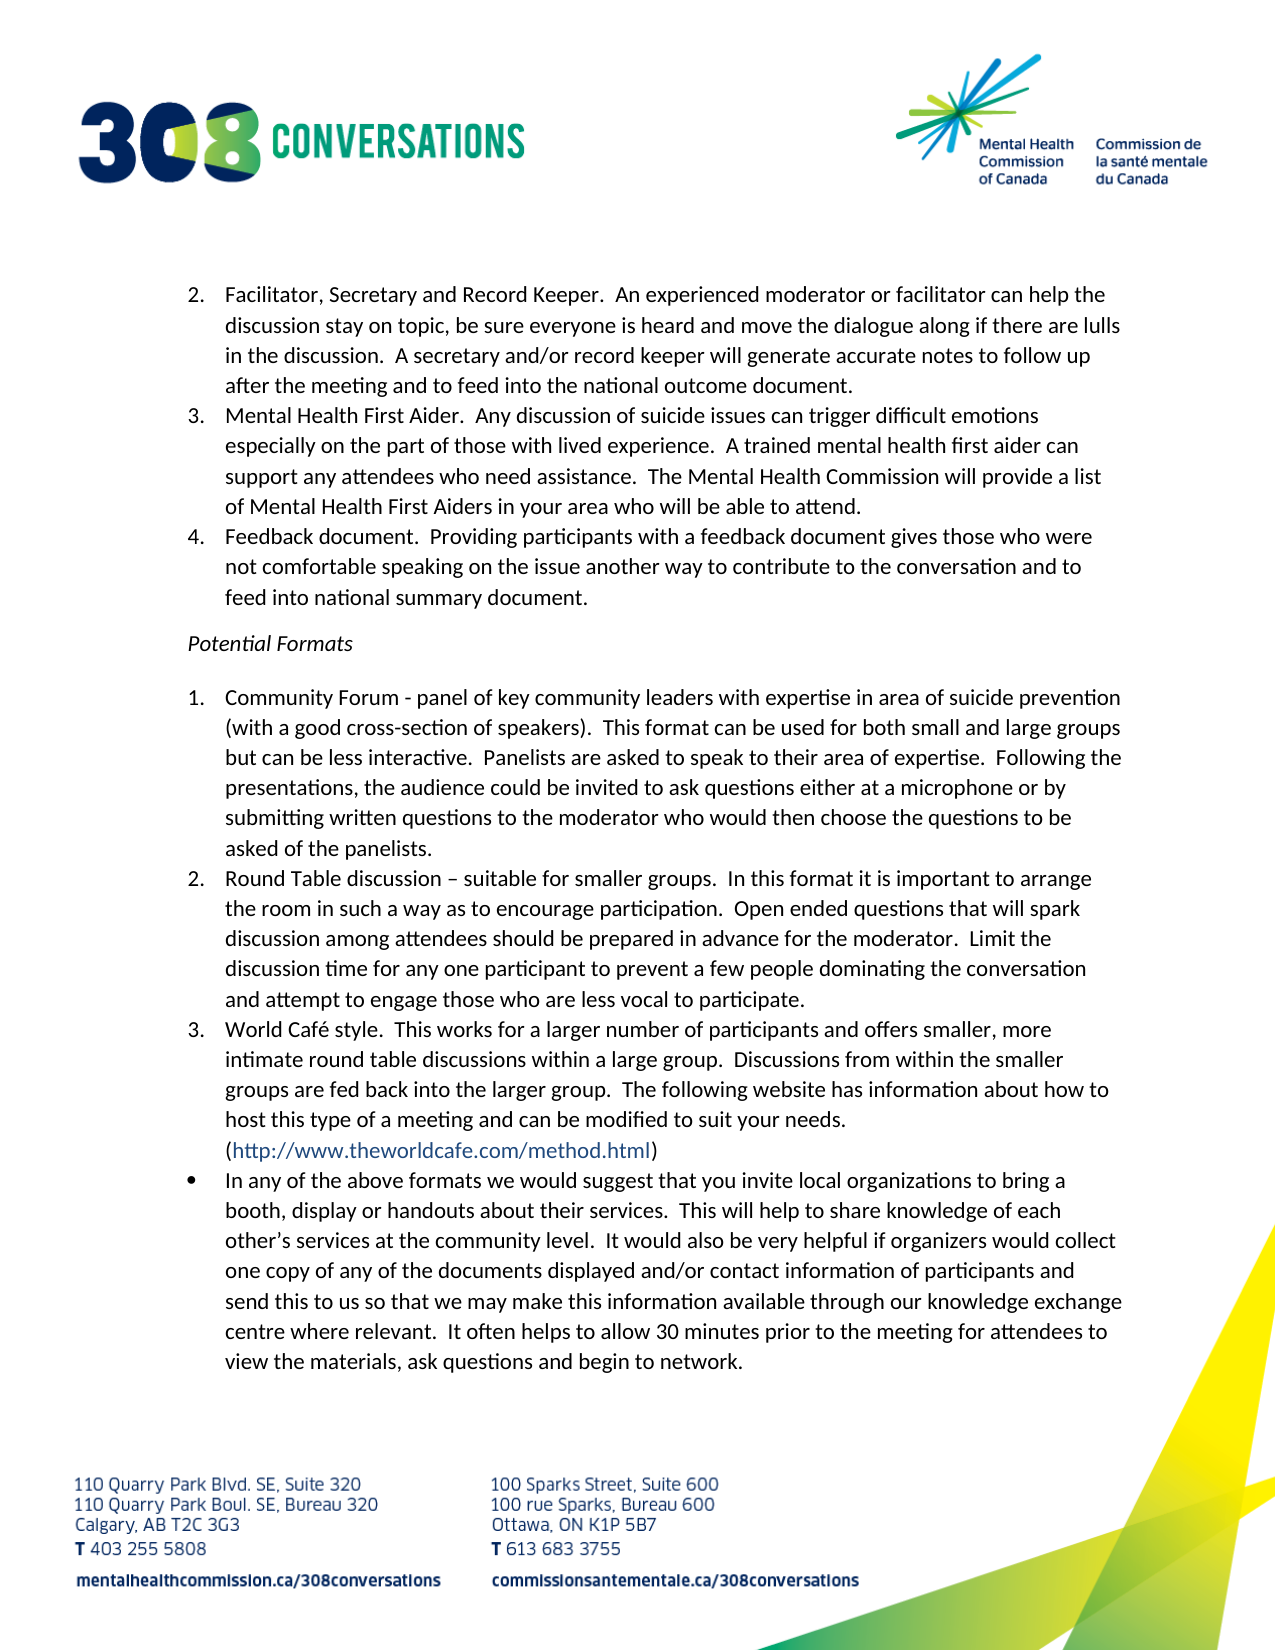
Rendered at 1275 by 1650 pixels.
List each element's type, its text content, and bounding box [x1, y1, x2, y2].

list Facilitator, Secretary and Record Keeper. An experienced moderator or facilitator can help the discussion stay on topic, be sure everyone is heard and move the dialogue along if there are lulls in the discussion. A secretary and/or record keeper will generate accurate notes to follow up after the meeting and to feed into the national outcome document. [187, 281, 1125, 399]
list Mental Health First Aider. Any discussion of suicide issues can trigger difficult emotions especially on the part of those with lived experience. A trained mental health first aider can support any attendees who need assistance. The Mental Health Commission will provide a list of Mental Health First Aiders in your area who will be able to attend. [187, 401, 1125, 520]
text Potential Formats [150, 629, 1125, 658]
list In any of the above formats we would suggest that you invite local organizations to bring a booth, display or handouts about their services. This will help to share knowledge of each other’s services at the community level. It would also be very helpful if organizers would collect one copy of any of the documents displayed and/or contact information of participants and send this to us so that we may make this information available through our knowledge exchange centre where relevant. It often helps to allow 30 minutes prior to the meeting for attendees to view the materials, ask questions and begin to network. [187, 1166, 1125, 1375]
picture [1, 0, 1275, 1650]
list Round Table discussion – suitable for smaller groups. In this format it is important to arrange the room in such a way as to encourage participation. Open ended questions that will spark discussion among attendees should be prepared in advance for the moderator. Limit the discussion time for any one participant to prevent a few people dominating the conversation and attempt to engage those who are less vocal to participate. [187, 864, 1125, 1013]
list Community Forum - panel of key community leaders with expertise in area of suicide prevention (with a good cross-section of speakers). This format can be used for both small and large groups but can be less interactive. Panelists are asked to speak to their area of expertise. Following the presentations, the audience could be invited to ask questions either at a microphone or by submitting written questions to the moderator who would then choose the questions to be asked of the panelists. [187, 683, 1125, 862]
list World Café style. This works for a larger number of participants and offers smaller, more intimate round table discussions within a large group. Discussions from within the smaller groups are fed back into the larger group. The following website has information about how to host this type of a meeting and can be modified to suit your needs. (http://www.theworldcafe.com/method.html) [187, 1015, 1125, 1164]
list Feedback document. Providing participants with a feedback document gives those who were not comfortable speaking on the issue another way to contribute to the conversation and to feed into national summary document. [187, 522, 1125, 611]
